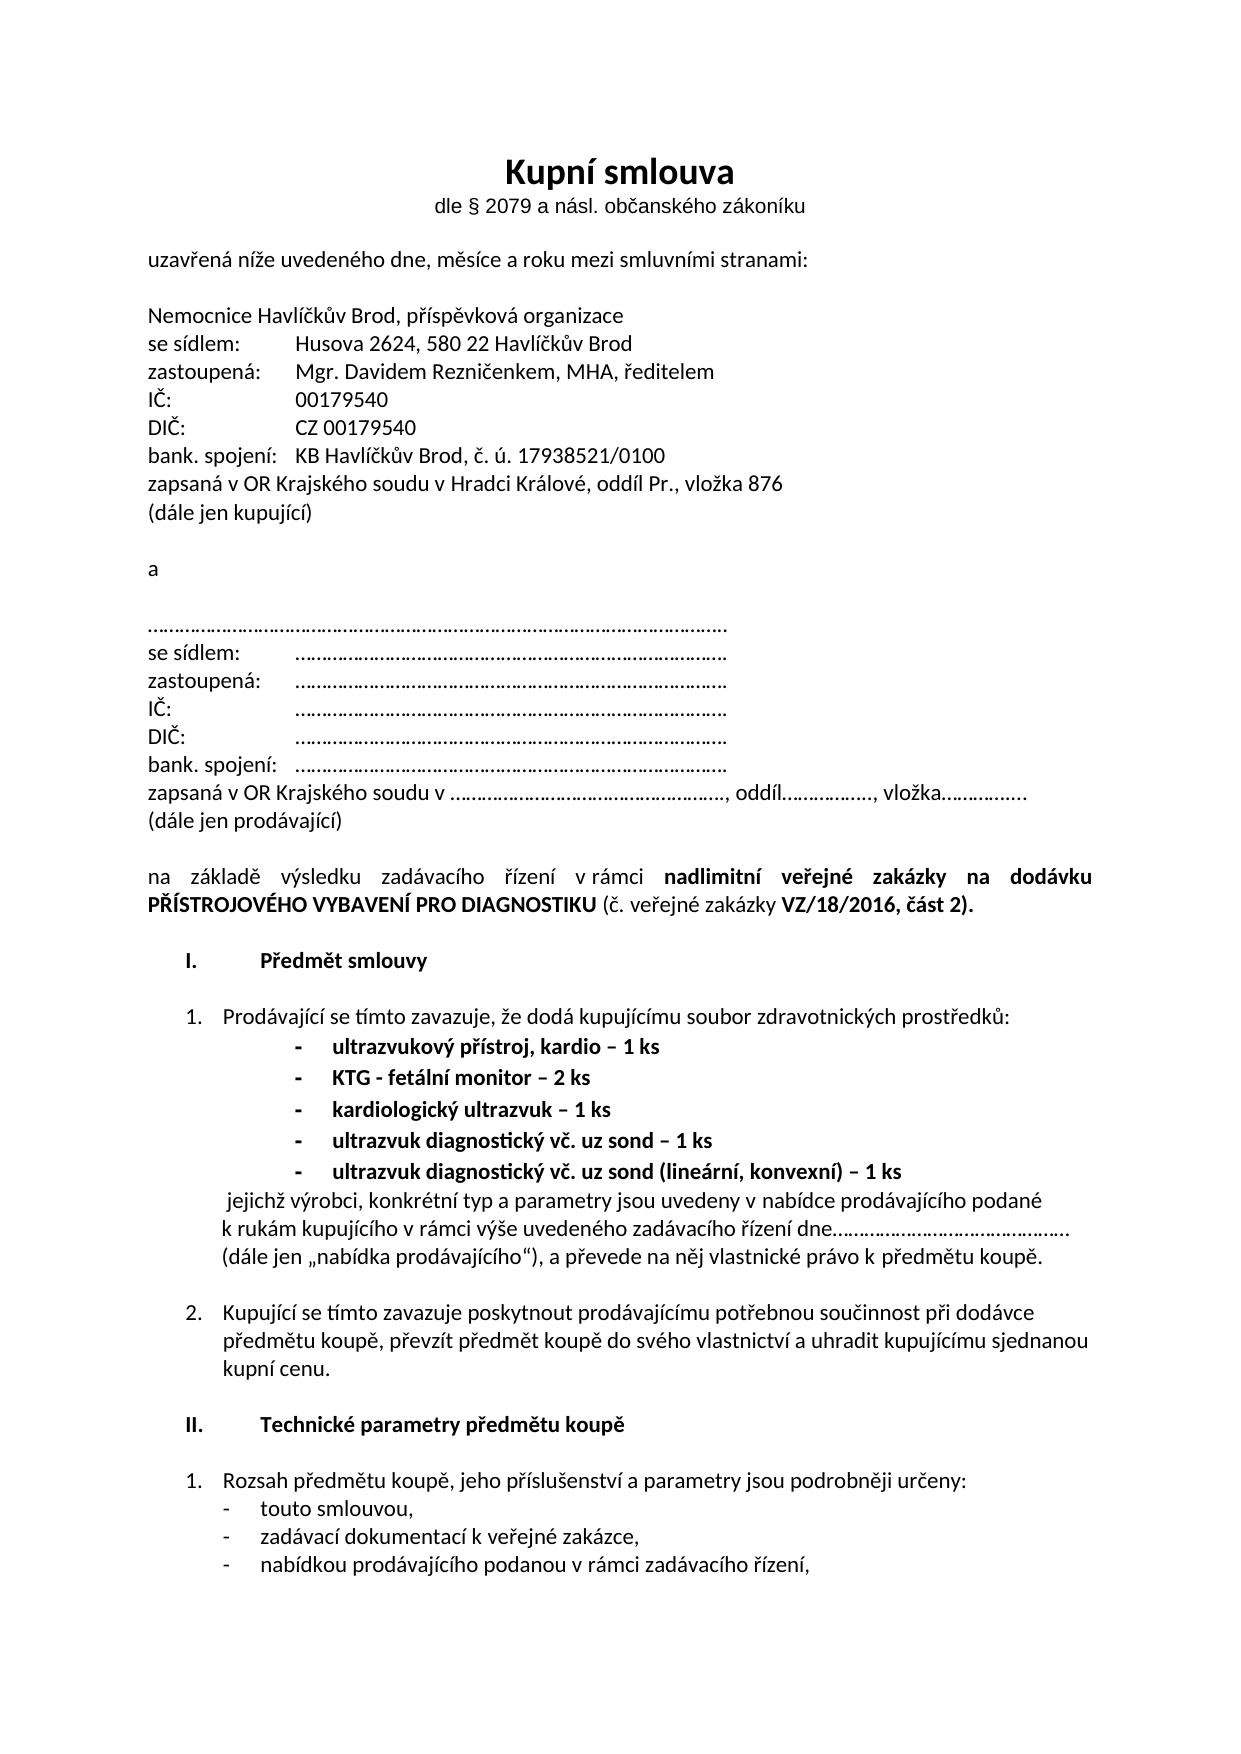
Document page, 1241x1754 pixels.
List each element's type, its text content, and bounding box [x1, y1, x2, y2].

list touto smlouvou, [223, 1494, 1093, 1522]
list ultrazvuk diagnostický vč. uz sond (lineární, konvexní) – 1 ks [294, 1155, 1093, 1186]
list KTG - fetální monitor – 2 ks [294, 1061, 1093, 1092]
text (dále jen prodávající) [148, 806, 1093, 834]
list ultrazvukový přístroj, kardio – 1 ks [294, 1030, 1093, 1061]
text DIČ: CZ 00179540 [148, 413, 1093, 442]
list kardiologický ultrazvuk – 1 ks [294, 1092, 1093, 1124]
text Nemocnice Havlíčkův Brod, příspěvková organizace [148, 301, 1093, 329]
text zapsaná v OR Krajského soudu v Hradci Králové, oddíl Pr., vložka 876 [148, 469, 1093, 498]
list Prodávající se tímto zavazuje, že dodá kupujícímu soubor zdravotnických prostředků: [185, 1002, 1093, 1030]
title dle § 2079 a násl. občanského zákoníku [148, 193, 1093, 217]
text na základě výsledku zadávacího řízení v rámci nadlimitní veřejné zakázky na dodávku PŘÍSTROJOVÉHO VYBAVENÍ PRO DIAGNOSTIKU (č. veřejné zakázky VZ/18/2016, část 2). [148, 862, 1093, 918]
list zadávací dokumentací k veřejné zakázce, [223, 1522, 1093, 1551]
text IČ: 00179540 [148, 386, 1093, 413]
text ……………………………………………………………………………………………….. [148, 610, 1093, 638]
text (dále jen kupující) [148, 498, 1093, 526]
list Kupující se tímto zavazuje poskytnout prodávajícímu potřebnou součinnost při dodávce předmětu koupě, převzít předmět koupě do svého vlastnictví a uhradit kupujícímu sjednanou kupní cenu. [185, 1298, 1093, 1382]
text bank. spojení: KB Havlíčkův Brod, č. ú. 17938521/0100 [148, 442, 1093, 469]
list Technické parametry předmětu koupě [185, 1410, 1093, 1438]
text Kupní smlouva [148, 148, 1093, 193]
text zapsaná v OR Krajského soudu v ……………………………………………., oddíl…………….., vložka………….... [148, 778, 1093, 806]
text zastoupená: Mgr. Davidem Rezničenkem, MHA, ředitelem [148, 357, 1093, 386]
text zastoupená: ………………………………………………………………………. [148, 666, 1093, 694]
text se sídlem: ………………………………………………………………………. [148, 638, 1093, 666]
text se sídlem: Husova 2624, 580 22 Havlíčkův Brod [148, 329, 1093, 357]
text jejichž výrobci, konkrétní typ a parametry jsou uvedeny v nabídce prodávajícího podané k rukám kupujícího v rámci výše uvedeného zadávacího řízení dne……………………………………… (dále jen „nabídka prodávajícího“), a převede na něj vlastnické právo k předmětu koupě. [221, 1186, 1093, 1270]
list Rozsah předmětu koupě, jeho příslušenství a parametry jsou podrobněji určeny: [185, 1466, 1093, 1494]
text uzavřená níže uvedeného dne, měsíce a roku mezi smluvními stranami: [148, 245, 1093, 273]
list Předmět smlouvy [185, 946, 1093, 974]
list nabídkou prodávajícího podanou v rámci zadávacího řízení, [223, 1551, 1093, 1578]
text DIČ: ………………………………………………………………………. [148, 722, 1093, 750]
list ultrazvuk diagnostický vč. uz sond – 1 ks [294, 1124, 1093, 1155]
text a [148, 554, 1093, 582]
text bank. spojení: ………………………………………………………………………. [148, 750, 1093, 778]
text IČ: ………………………………………………………………………. [148, 694, 1093, 722]
